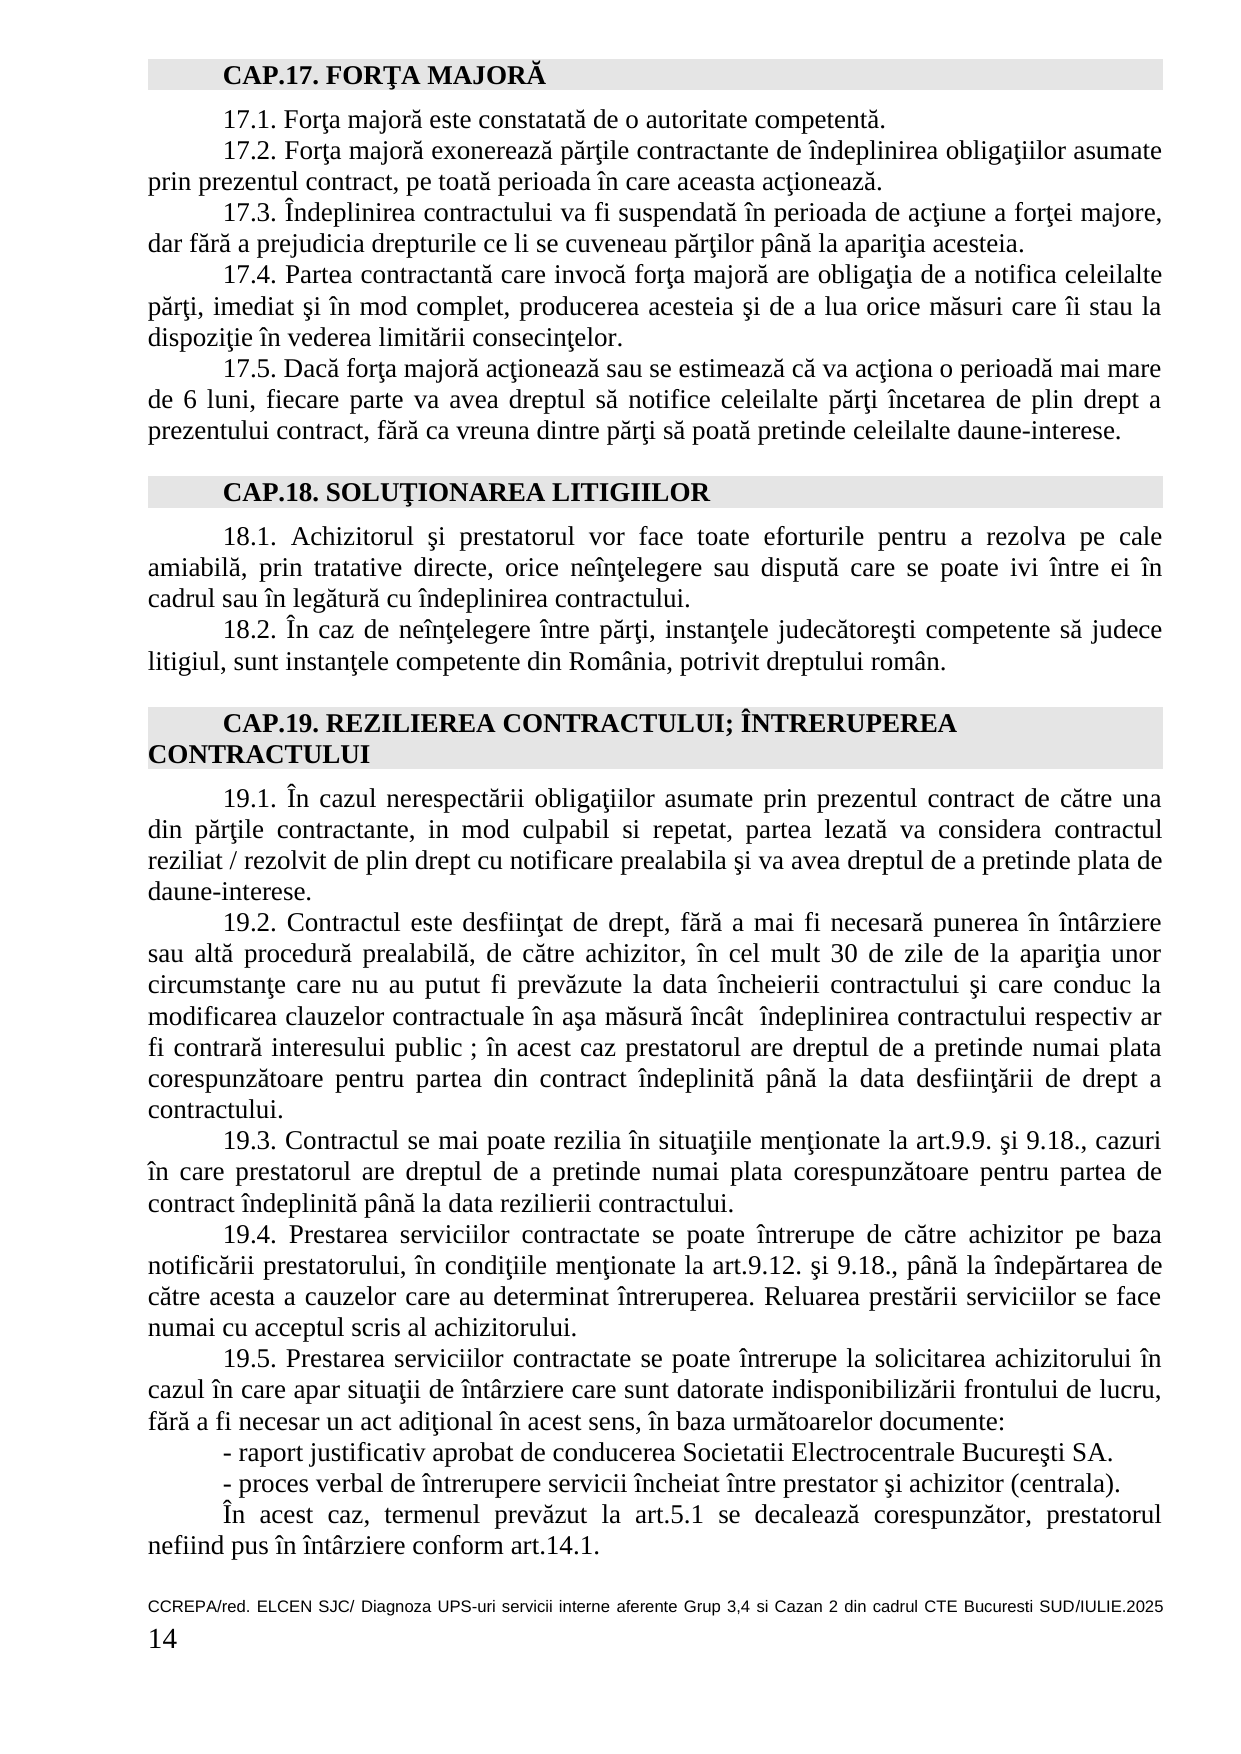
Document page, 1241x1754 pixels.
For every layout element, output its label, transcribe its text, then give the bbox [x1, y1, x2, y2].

text 18.2. În caz de neînţelegere între părţi, instanţele judecătoreşti competente să judece litigiul, sunt instanţele competente din România, potrivit dreptului român. [148, 613, 1163, 676]
text - raport justificativ aprobat de conducerea Societatii Electrocentrale Bucureşti SA. [148, 1436, 1163, 1467]
text 17.1. Forţa majoră este constatată de o autoritate competentă. [148, 103, 1163, 134]
text 19.1. În cazul nerespectării obligaţiilor asumate prin prezentul contract de către una din părţile contractante, in mod culpabil si repetat, partea lezată va considera contractul reziliat / rezolvit de plin drept cu notificare prealabila şi va avea dreptul de a pretinde plata de daune-interese. [148, 782, 1163, 906]
text 19.4. Prestarea serviciilor contractate se poate întrerupe de către achizitor pe baza notificării prestatorului, în condiţiile menţionate la art.9.12. şi 9.18., până la îndepărtarea de către acesta a cauzelor care au determinat întreruperea. Reluarea prestării serviciilor se face numai cu acceptul scris al achizitorului. [148, 1218, 1163, 1342]
text 17.2. Forţa majoră exonerează părţile contractante de îndeplinirea obligaţiilor asumate prin prezentul contract, pe toată perioada în care aceasta acţionează. [148, 134, 1163, 196]
subtitle CAP.18. SOLUŢIONAREA LITIGIILOR [148, 476, 1163, 508]
text 17.3. Îndeplinirea contractului va fi suspendată în perioada de acţiune a forţei majore, dar fără a prejudicia drepturile ce li se cuveneau părţilor până la apariţia acesteia. [148, 196, 1163, 258]
text 18.1. Achizitorul şi prestatorul vor face toate eforturile pentru a rezolva pe cale amiabilă, prin tratative directe, orice neînţelegere sau dispută care se poate ivi între ei în cadrul sau în legătură cu îndeplinirea contractului. [148, 520, 1163, 613]
subtitle CAP.17. FORŢA MAJORĂ [148, 59, 1163, 90]
text În acest caz, termenul prevăzut la art.5.1 se decalează corespunzător, prestatorul nefiind pus în întârziere conform art.14.1. [148, 1498, 1163, 1560]
text - proces verbal de întrerupere servicii încheiat între prestator şi achizitor (centrala). [148, 1467, 1163, 1498]
text 19.5. Prestarea serviciilor contractate se poate întrerupe la solicitarea achizitorului în cazul în care apar situaţii de întârziere care sunt datorate indisponibilizării frontului de lucru, fără a fi necesar un act adiţional în acest sens, în baza următoarelor documente: [148, 1342, 1163, 1436]
text 19.3. Contractul se mai poate rezilia în situaţiile menţionate la art.9.9. şi 9.18., cazuri în care prestatorul are dreptul de a pretinde numai plata corespunzătoare pentru partea de contract îndeplinită până la data rezilierii contractului. [148, 1124, 1163, 1218]
text 19.2. Contractul este desfiinţat de drept, fără a mai fi necesară punerea în întârziere sau altă procedură prealabilă, de către achizitor, în cel mult 30 de zile de la apariţia unor circumstanţe care nu au putut fi prevăzute la data încheierii contractului şi care conduc la modificarea clauzelor contractuale în aşa măsură încât îndeplinirea contractului respectiv ar fi contrară interesului public ; în acest caz prestatorul are dreptul de a pretinde numai plata corespunzătoare pentru partea din contract îndeplinită până la data desfiinţării de drept a contractului. [148, 906, 1163, 1124]
text 17.5. Dacă forţa majoră acţionează sau se estimează că va acţiona o perioadă mai mare de 6 luni, fiecare parte va avea dreptul să notifice celeilalte părţi încetarea de plin drept a prezentului contract, fără ca vreuna dintre părţi să poată pretinde celeilalte daune-interese. [148, 352, 1163, 445]
subtitle CAP.19. REZILIEREA CONTRACTULUI; ÎNTRERUPEREA CONTRACTULUI [148, 707, 1163, 769]
text 17.4. Partea contractantă care invocă forţa majoră are obligaţia de a notifica celeilalte părţi, imediat şi în mod complet, producerea acesteia şi de a lua orice măsuri care îi stau la dispoziţie în vederea limitării consecinţelor. [148, 258, 1163, 352]
